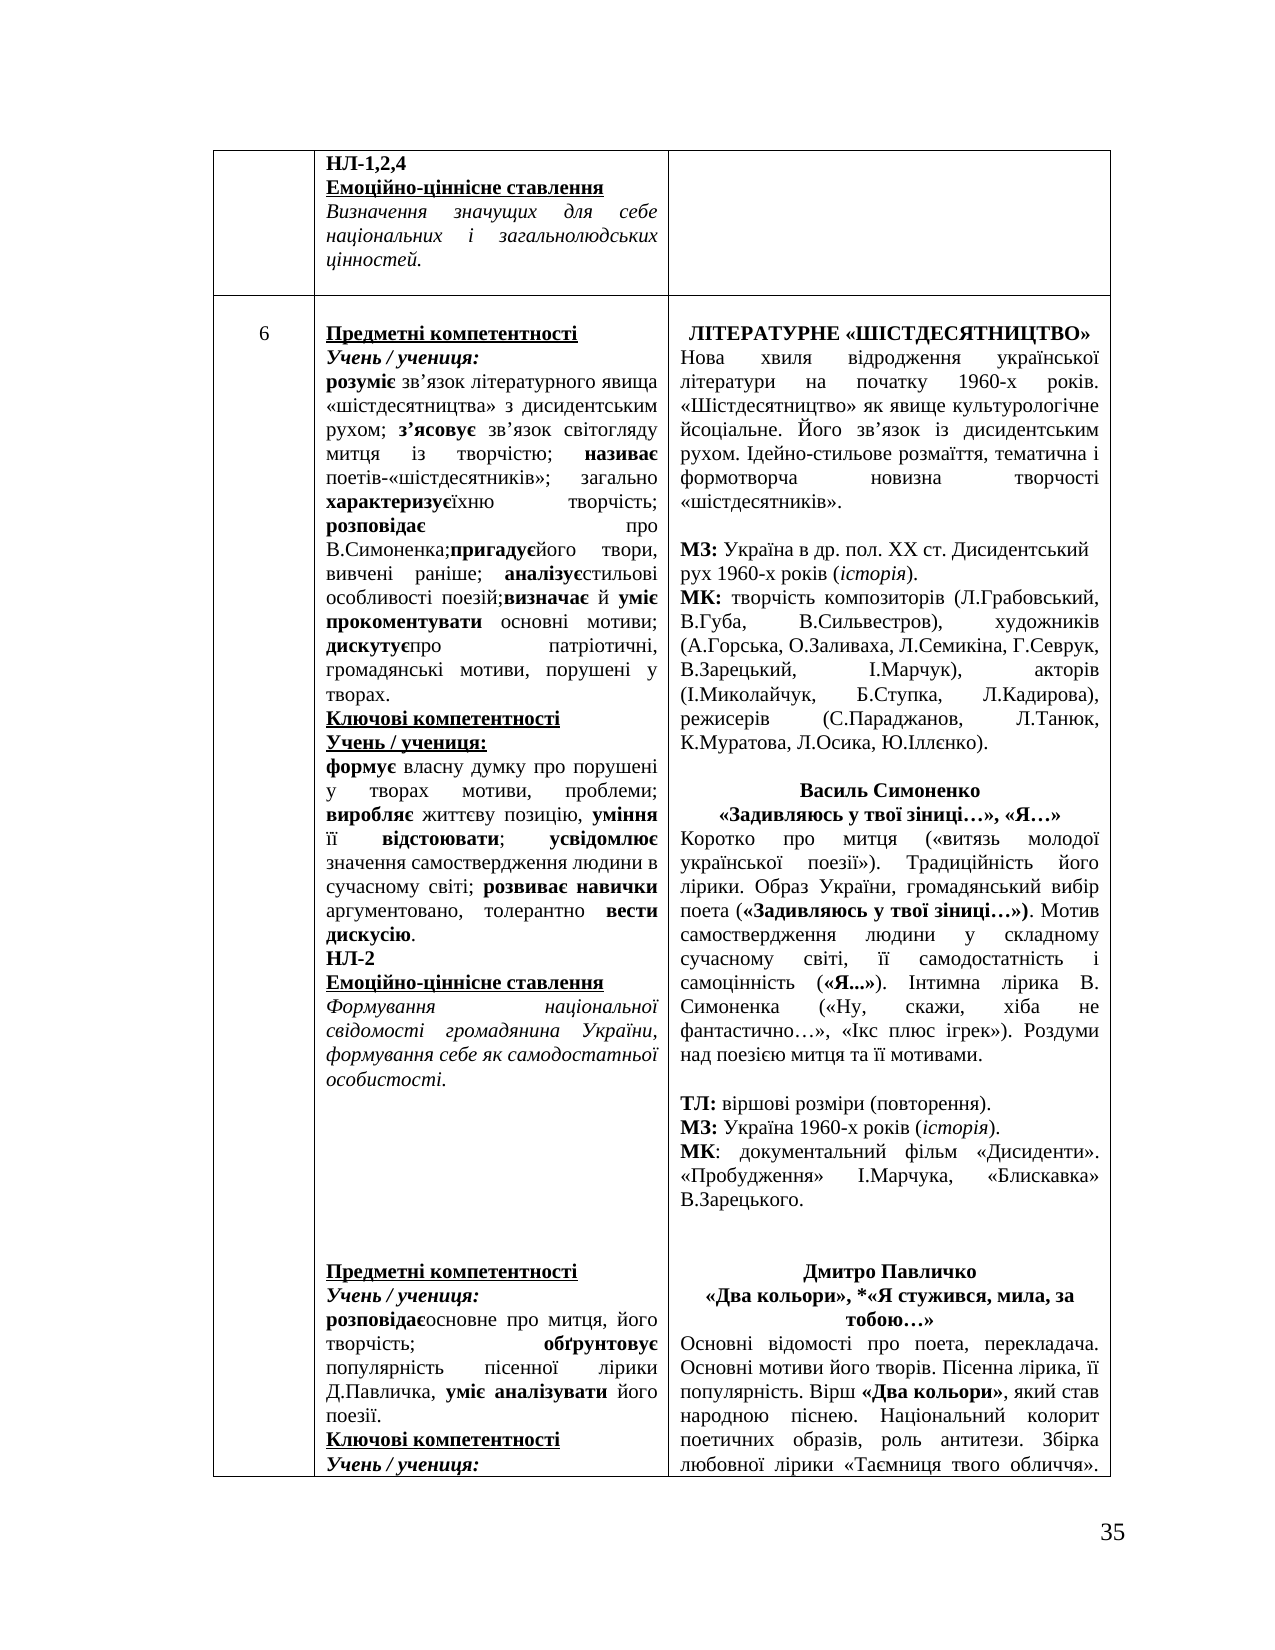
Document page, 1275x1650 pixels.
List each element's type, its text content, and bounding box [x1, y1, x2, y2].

table_cell 5 [214, 151, 314, 295]
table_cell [669, 296, 1110, 1476]
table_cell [315, 296, 668, 1476]
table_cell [315, 151, 668, 295]
table_cell 6 [214, 296, 314, 1476]
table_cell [669, 151, 1110, 295]
